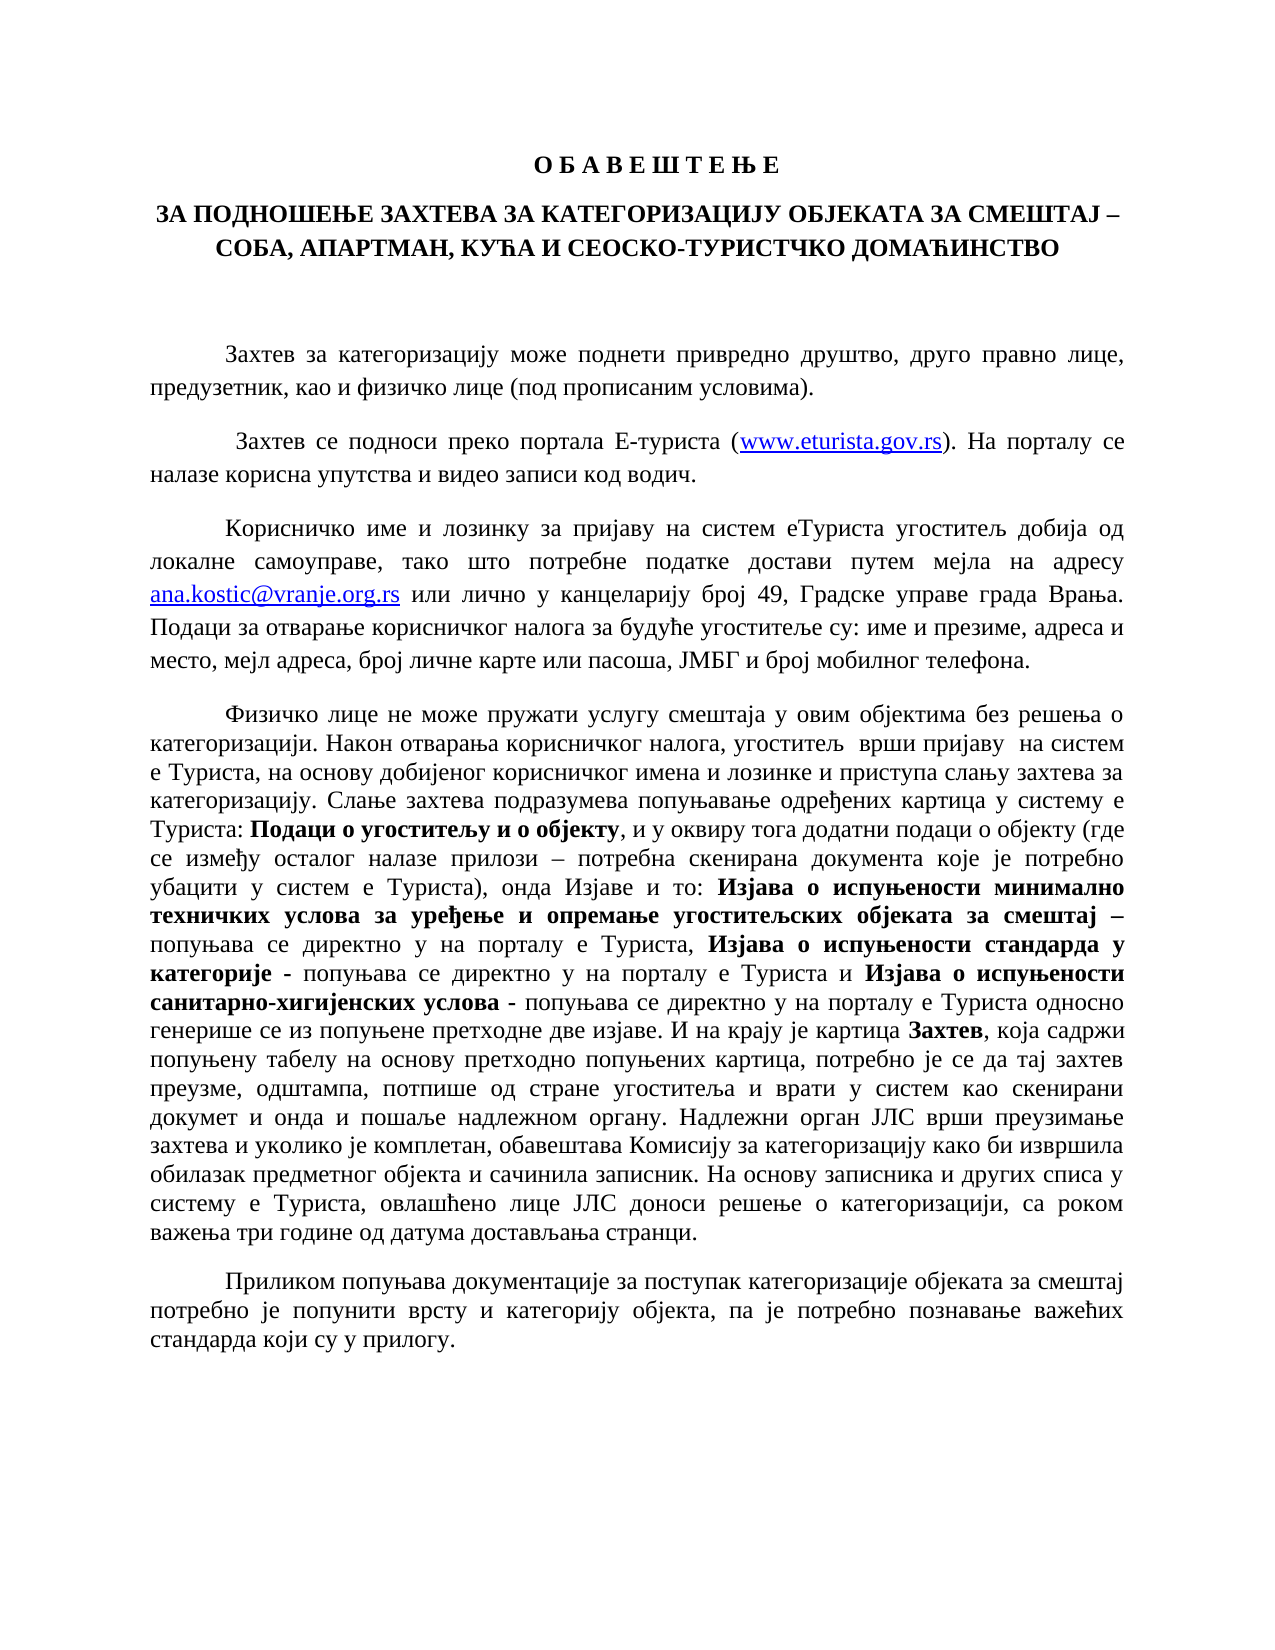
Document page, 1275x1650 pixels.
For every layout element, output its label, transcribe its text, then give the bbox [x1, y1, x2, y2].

text Захтев се подноси преко портала Е-туриста (www.eturista.gov.rs). На порталу се налазе корисна упутства и видео записи код водич. [150, 426, 1125, 488]
text Корисничко име и лозинку за пријаву на систем еТуриста угоститељ добија од локалне самоуправе, тако што потребне податке достави путем мејла на адресу ana.kostic@vranje.org.rs или лично у канцеларију број 49, Градске управе града Врања. Подаци за отварање корисничког налога за будуће угоститеље су: име и презиме, адреса и место, мејл адреса, број личне карте или пасоша, ЈМБГ и број мобилног телефона. [150, 513, 1125, 674]
text ЗА ПОДНОШЕЊЕ ЗАХТЕВА ЗА КАТЕГОРИЗАЦИЈУ ОБЈЕКАТА ЗА СМЕШТАЈ – СОБА, АПАРТМАН, КУЋА И СЕОСКО-ТУРИСТЧКО ДОМАЋИНСТВО [150, 199, 1125, 261]
text О Б А В Е Ш Т Е Њ Е [187, 150, 1125, 179]
text Физичко лице не може пружати услугу смештаја у овим објектима без решења о категоризацији. Након отварања корисничког налога, угоститељ врши пријаву на систем е Туриста, на основу добијеног корисничког имена и лозинке и приступа слању захтева за категоризацију. Слање захтева подразумева попуњавање одређених картица у систему е Туриста: Подаци о угоститељу и о објекту, и у оквиру тога додатни подаци о објекту (где се између осталог налазе прилози – потребна скенирана документа које је потребно убацити у систем е Туриста), онда Изјаве и то: Изјава о испуњености минимално техничких услова за уређење и опремање угоститељских објеката за смештај – попуњава се директно у на порталу е Туриста, Изјава о испуњености стандарда у категорије - попуњава се директно у на порталу е Туриста и Изјава о испуњености санитарно-хигијенских услова - попуњава се директно у на порталу е Туриста односно генерише се из попуњене претходне две изјаве. И на крају је картица Захтев, која садржи попуњену табелу на основу претходно попуњених картица, потребно је се да тај захтев преузме, одштампа, потпише од стране угоститеља и врати у систем као скенирани докумет и онда и пошаље надлежном органу. Надлежни орган ЈЛС врши преузимање захтева и уколико је комплетан, обавештава Комисију за категоризацију како би извршила обилазак предметног објекта и сачинила записник. На основу записника и других списа у систему е Туриста, овлашћено лице ЈЛС доноси решење о категоризацији, са роком важења три године од датума достављања странци. [150, 699, 1125, 1245]
text Захтев за категоризацију може поднети привредно друштво, друго правно лице, предузетник, као и физичко лице (под прописаним условима). [150, 339, 1125, 401]
text Приликом попуњава документације за поступак категоризације објеката за смештај потребно је попунити врсту и категорију објекта, па је потребно познавање важећих стандарда који су у прилогу. [150, 1266, 1125, 1352]
